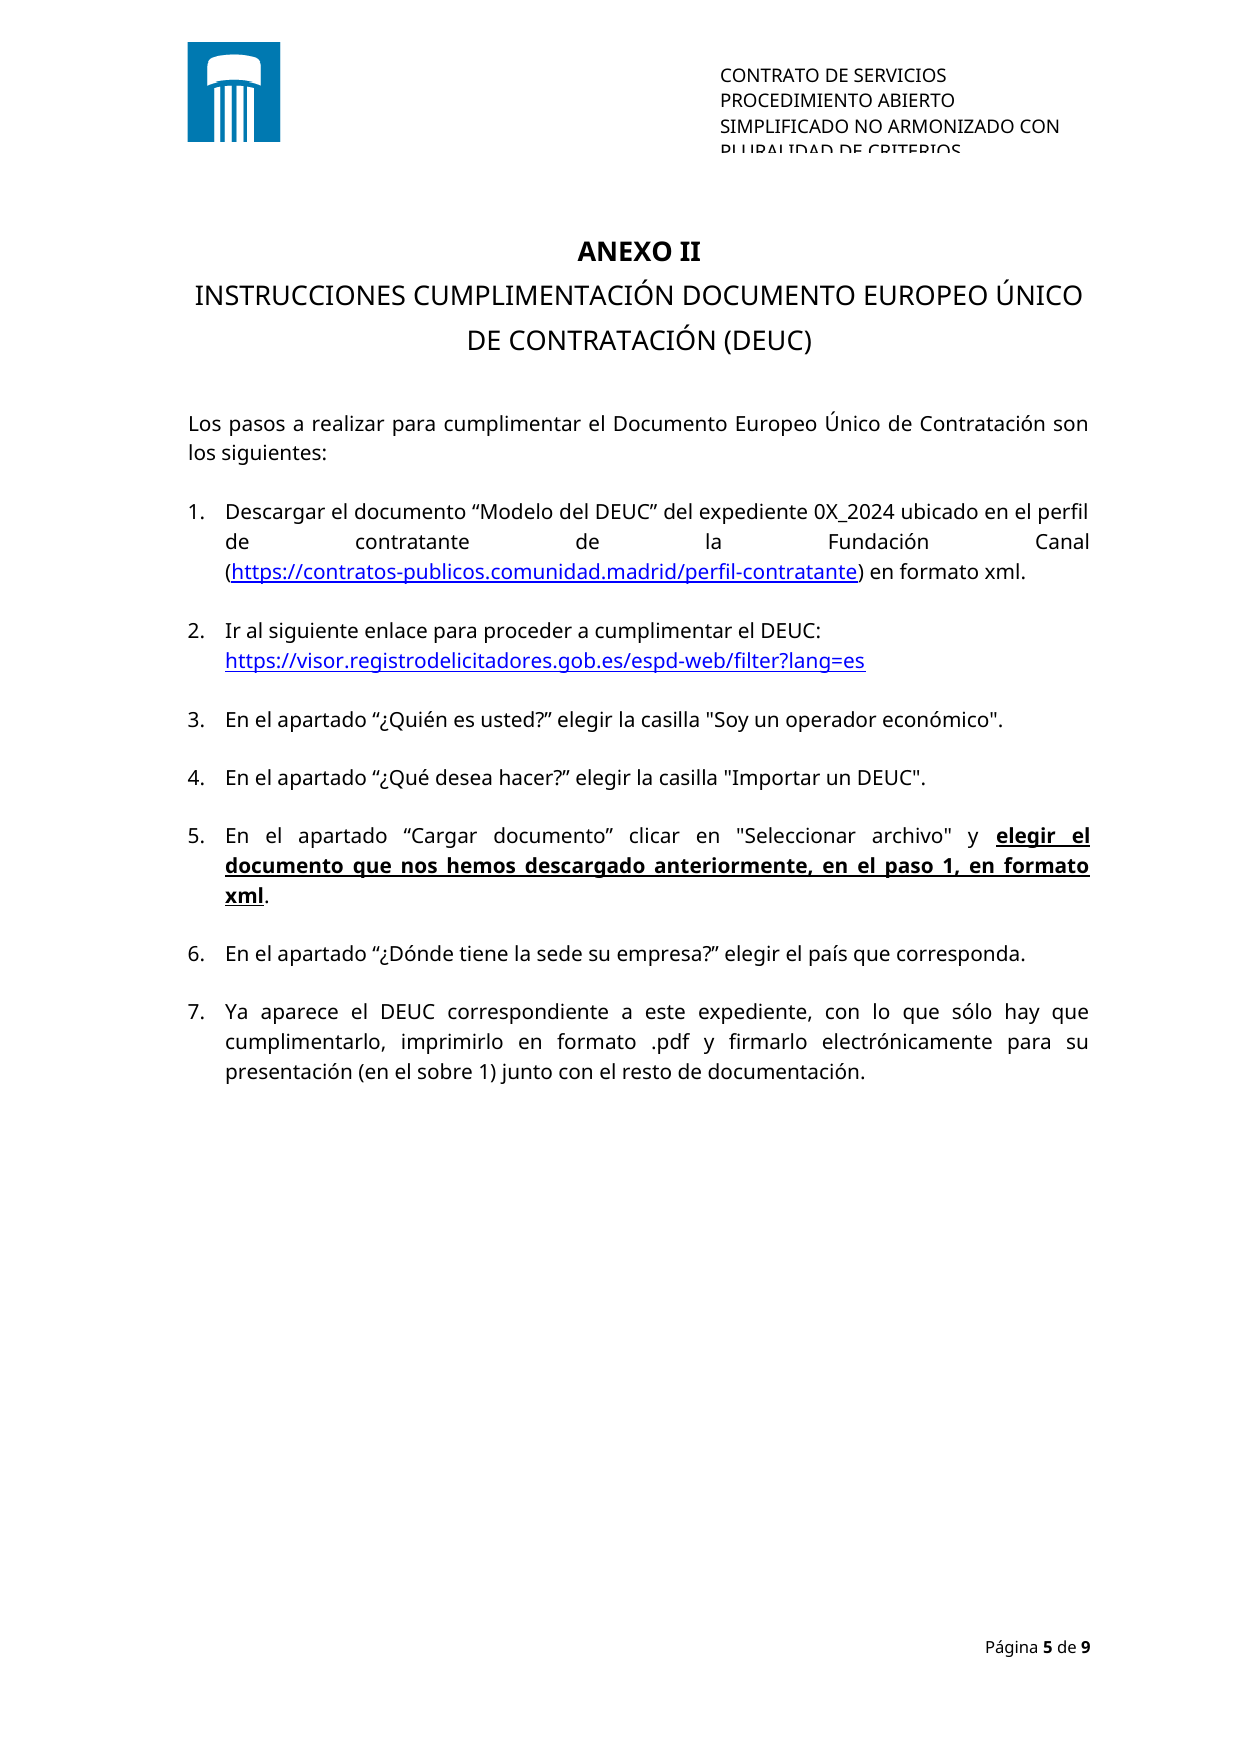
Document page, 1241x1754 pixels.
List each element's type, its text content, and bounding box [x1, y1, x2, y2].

list En el apartado “¿Dónde tiene la sede su empresa?” elegir el país que corresponda. [187, 939, 1090, 967]
list Ya aparece el DEUC correspondiente a este expediente, con lo que sólo hay que cumplimentarlo, imprimirlo en formato .pdf y firmarlo electrónicamente para su presentación (en el sobre 1) junto con el resto de documentación. [187, 997, 1090, 1085]
text INSTRUCCIONES CUMPLIMENTACIÓN DOCUMENTO EUROPEO ÚNICO DE CONTRATACIÓN (DEUC) [188, 277, 1090, 358]
list https://visor.registrodelicitadores.gob.es/espd-web/filter?lang=es [225, 646, 1090, 675]
picture [208, 55, 260, 84]
picture [187, 42, 283, 144]
list Ir al siguiente enlace para proceder a cumplimentar el DEUC: [187, 617, 1090, 645]
list Descargar el documento “Modelo del DEUC” del expediente 0X_2024 ubicado en el perfil de contratante de la Fundación Canal (https://contratos-publicos.comunidad.madrid/perfil-contratante) en formato xml. [187, 497, 1090, 586]
list En el apartado “¿Qué desea hacer?” elegir la casilla "Importar un DEUC". [187, 763, 1090, 791]
text Los pasos a realizar para cumplimentar el Documento Europeo Único de Contratación son los siguientes: [188, 409, 1090, 466]
text ANEXO II [188, 233, 1090, 269]
list En el apartado “Cargar documento” clicar en "Seleccionar archivo" y elegir el documento que nos hemos descargado anteriormente, en el paso 1, en formato xml. [187, 821, 1090, 909]
list En el apartado “¿Quién es usted?” elegir la casilla "Soy un operador económico". [187, 705, 1090, 733]
